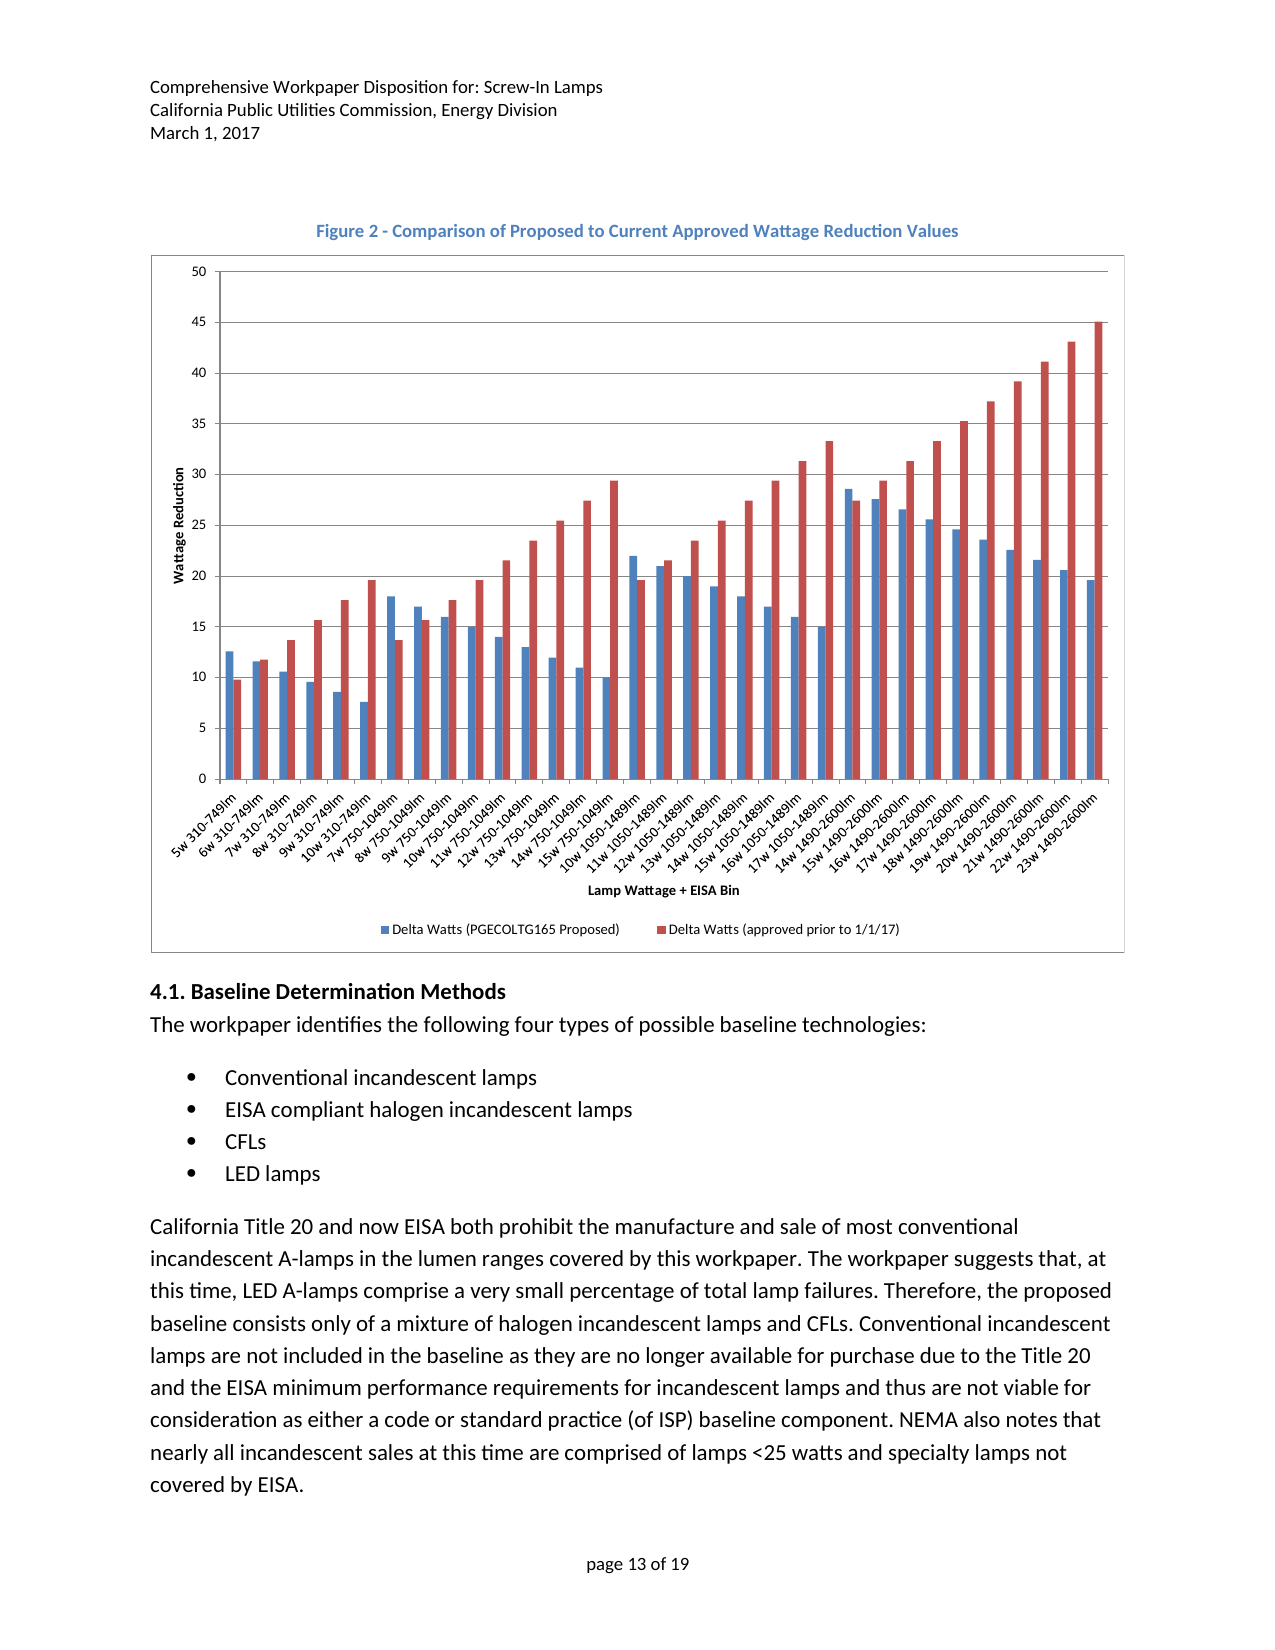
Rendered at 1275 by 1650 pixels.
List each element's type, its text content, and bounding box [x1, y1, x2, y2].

list EISA compliant halogen incandescent lamps [187, 1095, 1125, 1123]
text California Title 20 and now EISA both prohibit the manufacture and sale of most conventional incandescent A-lamps in the lumen ranges covered by this workpaper. The workpaper suggests that, at this time, LED A-lamps comprise a very small percentage of total lamp failures. Therefore, the proposed baseline consists only of a mixture of halogen incandescent lamps and CFLs. Conventional incandescent lamps are not included in the baseline as they are no longer available for purchase due to the Title 20 and the EISA minimum performance requirements for incandescent lamps and thus are not viable for consideration as either a code or standard practice (of ISP) baseline component. NEMA also notes that nearly all incandescent sales at this time are comprised of lamps <25 watts and specialty lamps not covered by EISA. [150, 1212, 1125, 1498]
text The workpaper identifies the following four types of possible baseline technologies: [150, 1010, 1125, 1038]
list Conventional incandescent lamps [187, 1063, 1125, 1091]
list CFLs [187, 1127, 1125, 1155]
subtitle Baseline Determination Methods [150, 977, 1125, 1006]
list LED lamps [187, 1159, 1125, 1187]
